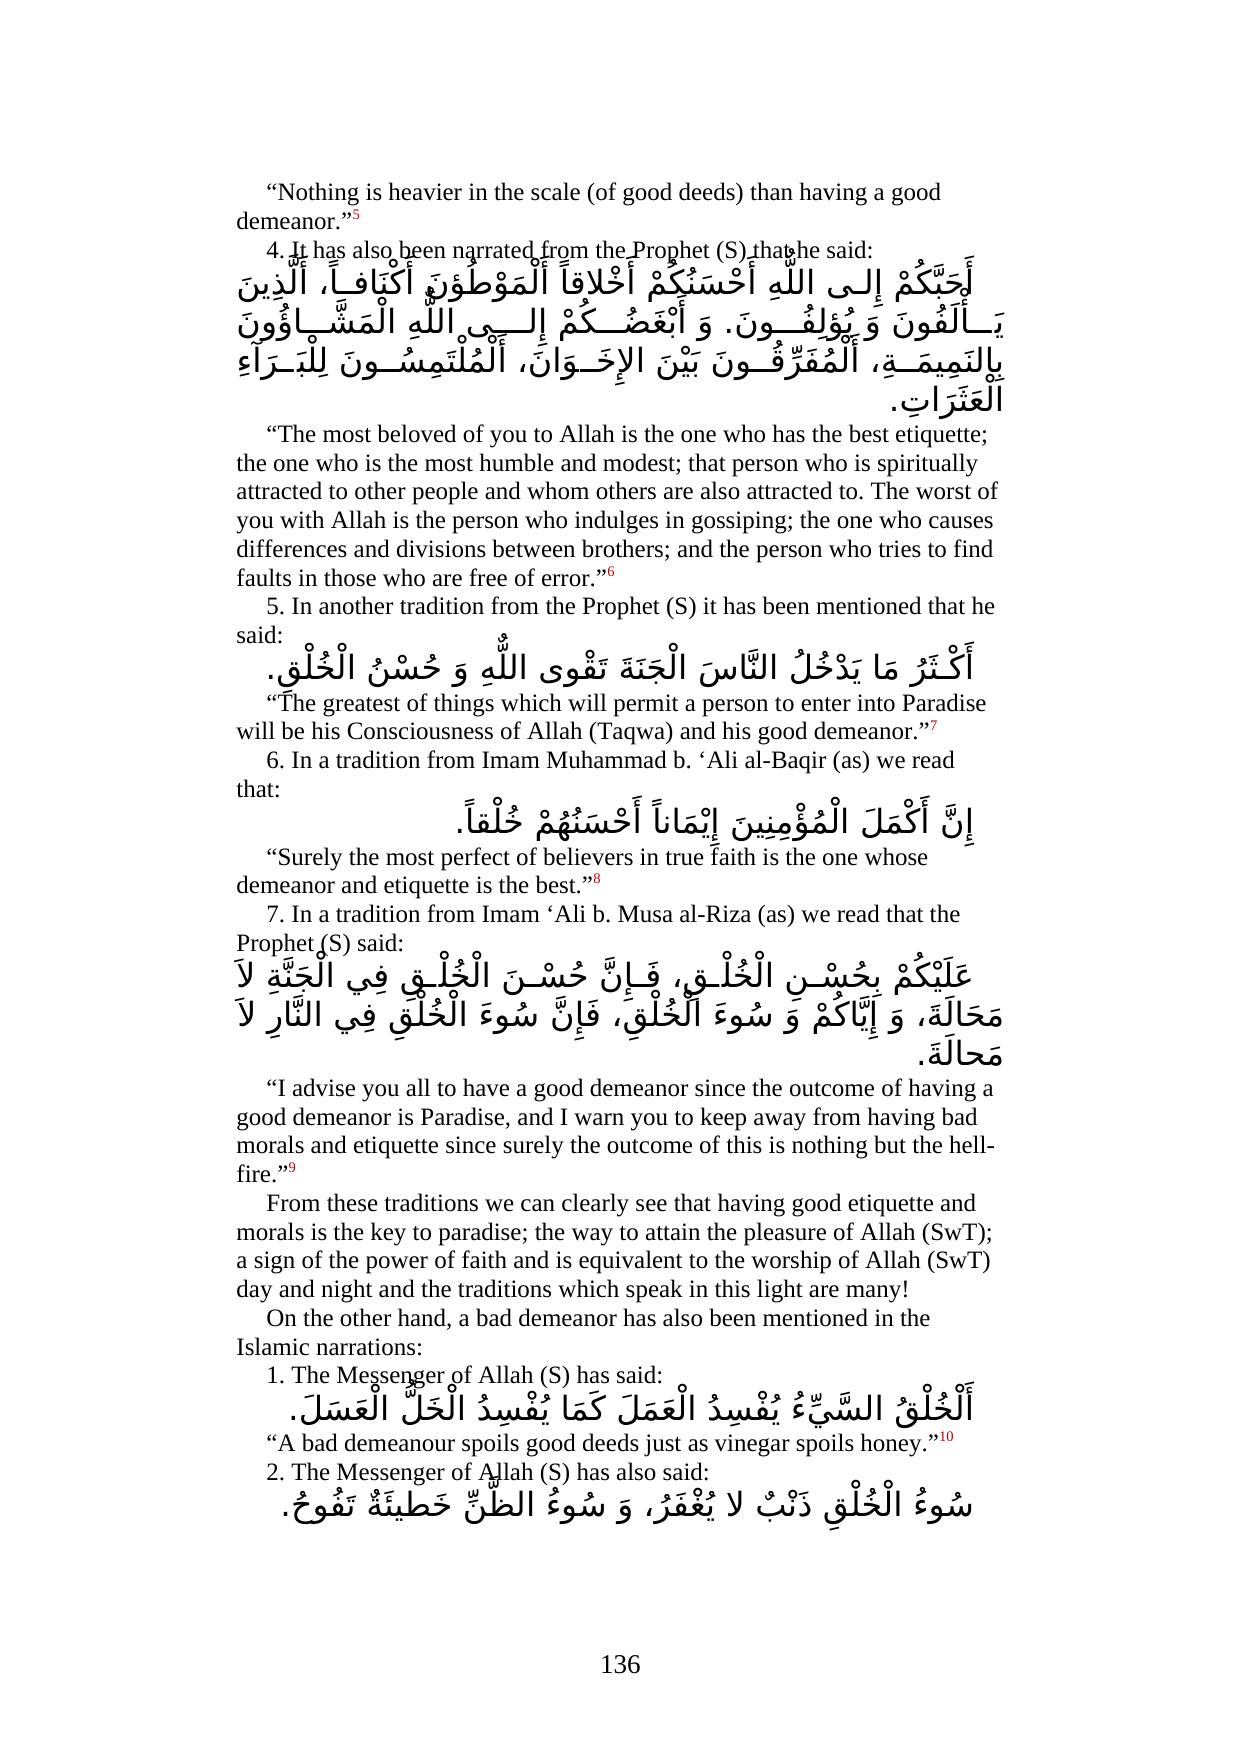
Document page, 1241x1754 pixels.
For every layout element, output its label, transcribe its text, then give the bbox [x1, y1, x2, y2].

text From these traditions we can clearly see that having good etiquette and morals is the key to paradise; the way to attain the pleasure of Allah (SwT); a sign of the power of faith and is equivalent to the worship of Allah (SwT) day and night and the traditions which speak in this light are many! [236, 1188, 1004, 1303]
text “I advise you all to have a good demeanor since the outcome of having a good demeanor is Paradise, and I warn you to keep away from having bad morals and etiquette since surely the outcome of this is nothing but the hell-fire.”9 [236, 1073, 1004, 1188]
text 6. In a tradition from Imam Muhammad b. ‘Ali al-Baqir (as) we read that: [236, 745, 1004, 803]
text سُوءُ الْخُلْقِ ذَنْبٌ لا يُغْفَرُ، وَ سُوءُ الظَّنِّ خَطيئَةٌ تَفُوحُ. [236, 1486, 1004, 1524]
text أَلْخُلْقُ السَّيِّءُ يُفْسِدُ الْعَمَلَ كَمَا يُفْسِدُ الْخَلُّ الْعَسَلَ. [236, 1389, 1004, 1428]
text 2. The Messenger of Allah (S) has also said: [236, 1457, 1004, 1486]
text “The most beloved of you to Allah is the one who has the best etiquette; the one who is the most humble and modest; that person who is spiritually attracted to other people and whom others are also attracted to. The worst of you with Allah is the person who indulges in gossiping; the one who causes differences and divisions between brothers; and the person who tries to find faults in those who are free of error.”6 [236, 419, 1004, 591]
text “Surely the most perfect of believers in true faith is the one whose demeanor and etiquette is the best.”8 [236, 842, 1004, 899]
text On the other hand, a bad demeanor has also been mentioned in the Islamic narrations: [236, 1303, 1004, 1361]
text إِنَّ أَكْمَلَ الْمُؤْمِنِينَ إِيْمَاناً أَحْسَنُهُمْ خُلْقاً. [236, 803, 1004, 842]
text 7. In a tradition from Imam ‘Ali b. Musa al-Riza (as) we read that the Prophet (S) said: [236, 899, 1004, 957]
text عَلَيْكُمْ بِحُسْنِ الْخُلْقِ، فَإِنَّ حُسْنَ الْخُلْقِ فِي الْجَنَّةِ لاَ مَحَالَةَ، وَ إِيَّاكُمْ وَ سُوءَ الْخُلْقِ، فَإِنَّ سُوءَ الْخُلْقِ فِي النَّارِ لاَ مَحالَةَ. [236, 957, 1004, 1073]
text أَحَبَّكُمْ إِلـى اللٌّهِ أَحْسَنُكُمْ أَخْلاقاً أَلْمَوْطُؤنَ أَكْنَافاً، أَلَّذِينَ يَأْلَفُونَ وَ يُؤلِفُونَ. وَ أَبْغَضُكُمْ إِلـى اللٌّهِ الْمَشَّاؤُونَ بِالنَمِيمَةِ، أَلْمُفَرِّقُونَ بَيْنَ الإِخَوَانَ، أَلْمُلْتَمِسُونَ لِلْبَرَآءِ الْعَثَرَاتِ. [236, 263, 1004, 419]
text “The greatest of things which will permit a person to enter into Paradise will be his Consciousness of Allah (Taqwa) and his good demeanor.”7 [236, 688, 1004, 745]
text أَكْـثَرُ مَا يَدْخُلُ النَّاسَ الْجَنَةَ تَقْوى اللٌّهِ وَ حُسْنُ الْخُلْقِ. [236, 649, 1004, 688]
text “Nothing is heavier in the scale (of good deeds) than having a good demeanor.”5 [236, 177, 1004, 235]
text 1. The Messenger of Allah (S) has said: [236, 1361, 1004, 1389]
text 4. It has also been narrated from the Prophet (S) that he said: [236, 235, 1004, 263]
text 5. In another tradition from the Prophet (S) it has been mentioned that he said: [236, 591, 1004, 649]
text “A bad demeanour spoils good deeds just as vinegar spoils honey.”10 [236, 1428, 1004, 1457]
